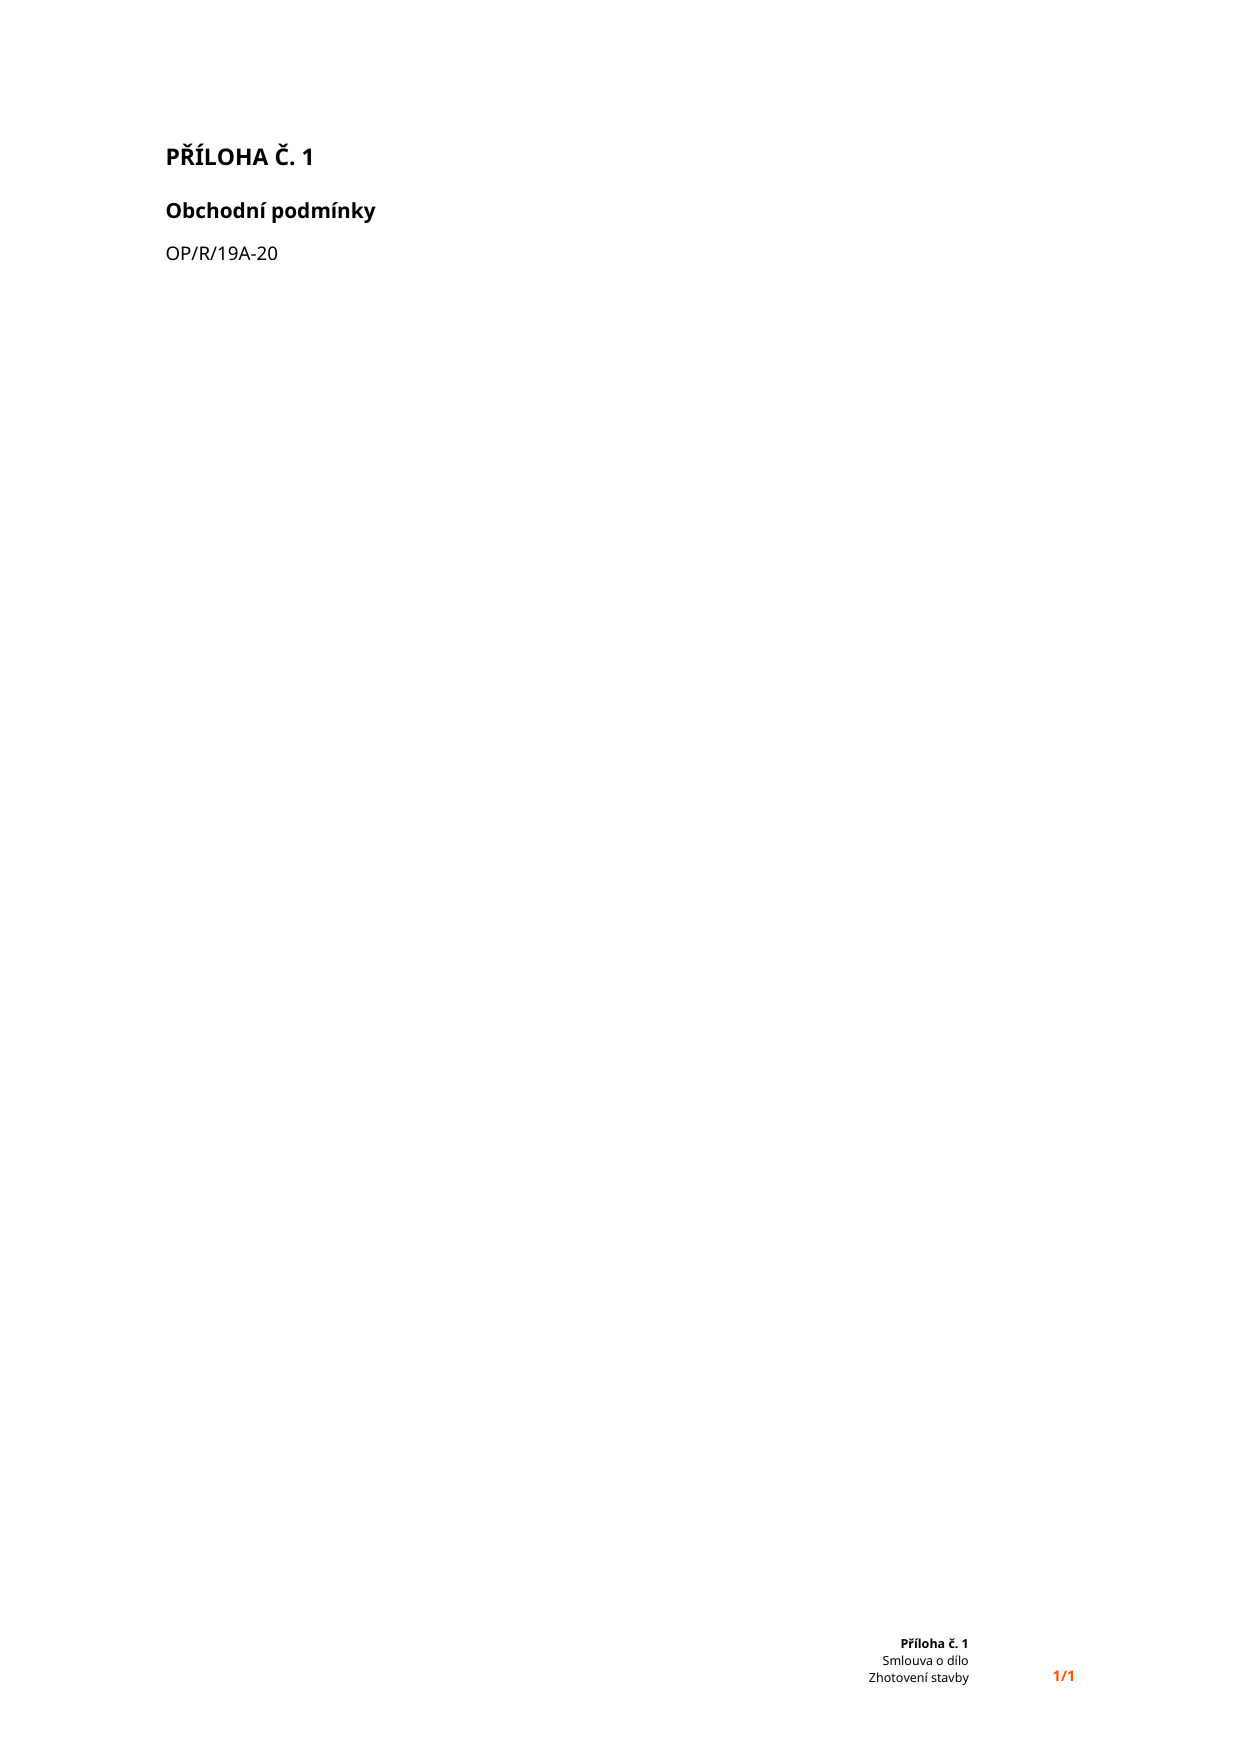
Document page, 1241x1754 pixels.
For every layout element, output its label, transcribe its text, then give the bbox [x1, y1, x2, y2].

text Příloha č. 1 [165, 141, 1075, 173]
text OP/R/19A-20 [165, 240, 1075, 266]
text Obchodní podmínky [165, 197, 1075, 225]
